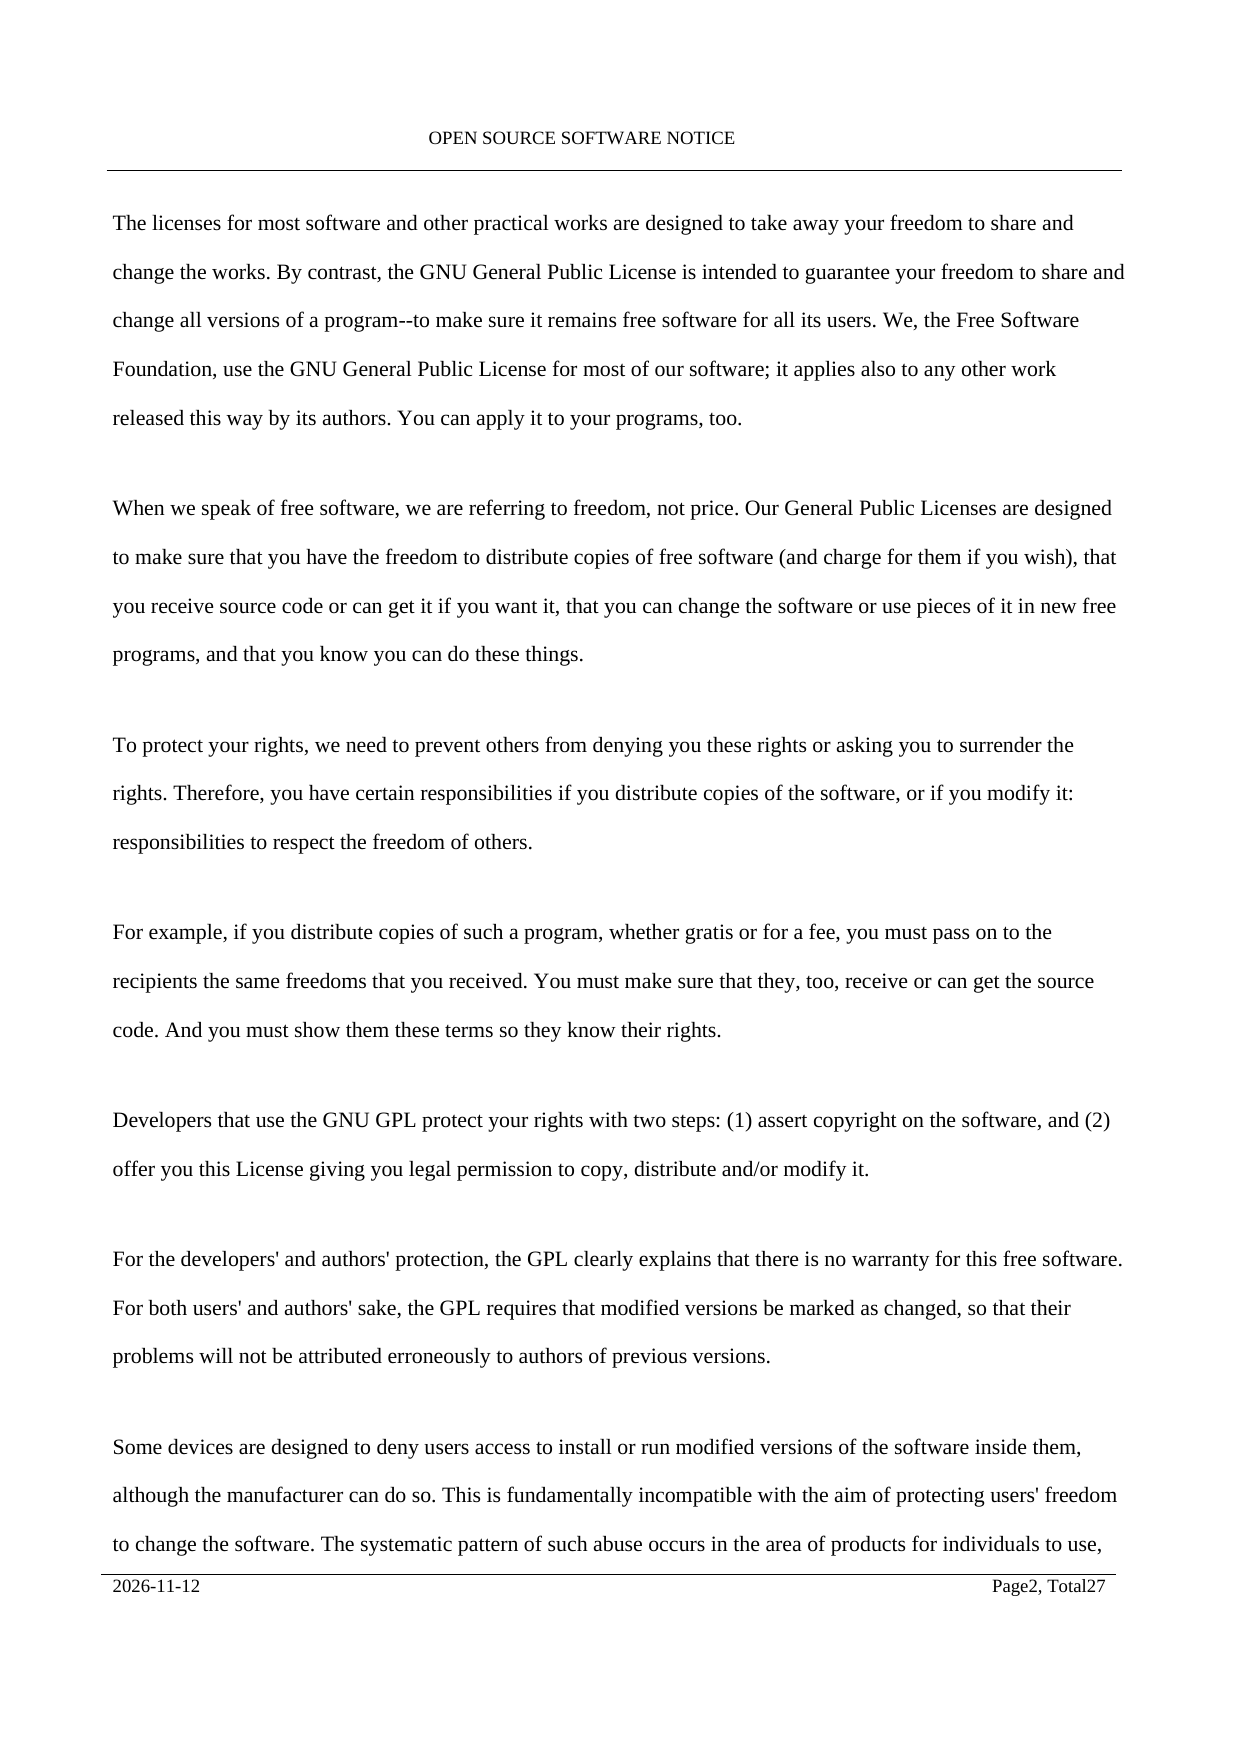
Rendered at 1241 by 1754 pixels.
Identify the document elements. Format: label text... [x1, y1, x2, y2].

text Developers that use the GNU GPL protect your rights with two steps: (1) assert copyright on the software, and (2) offer you this License giving you legal permission to copy, distribute and/or modify it. [112, 1103, 1128, 1185]
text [112, 1430, 1128, 1560]
text To protect your rights, we need to prevent others from denying you these rights or asking you to surrender the rights. Therefore, you have certain responsibilities if you distribute copies of the software, or if you modify it: responsibilities to respect the freedom of others. [112, 728, 1128, 858]
text The licenses for most software and other practical works are designed to take away your freedom to share and change the works. By contrast, the GNU General Public License is intended to guarantee your freedom to share and change all versions of a program--to make sure it remains free software for all its users. We, the Free Software Foundation, use the GNU General Public License for most of our software; it applies also to any other work released this way by its authors. You can apply it to your programs, too. [112, 206, 1128, 434]
text When we speak of free software, we are referring to freedom, not price. Our General Public Licenses are designed to make sure that you have the freedom to distribute copies of free software (and charge for them if you wish), that you receive source code or can get it if you want it, that you can change the software or use pieces of it in new free programs, and that you know you can do these things. [112, 492, 1128, 670]
text For the developers' and authors' protection, the GPL clearly explains that there is no warranty for this free software. For both users' and authors' sake, the GPL requires that modified versions be marked as changed, so that their problems will not be attributed erroneously to authors of previous versions. [112, 1242, 1128, 1372]
text For example, if you distribute copies of such a program, whether gratis or for a fee, you must pass on to the recipients the same freedoms that you received. You must make sure that they, too, receive or can get the source code. And you must show them these terms so they know their rights. [112, 916, 1128, 1046]
